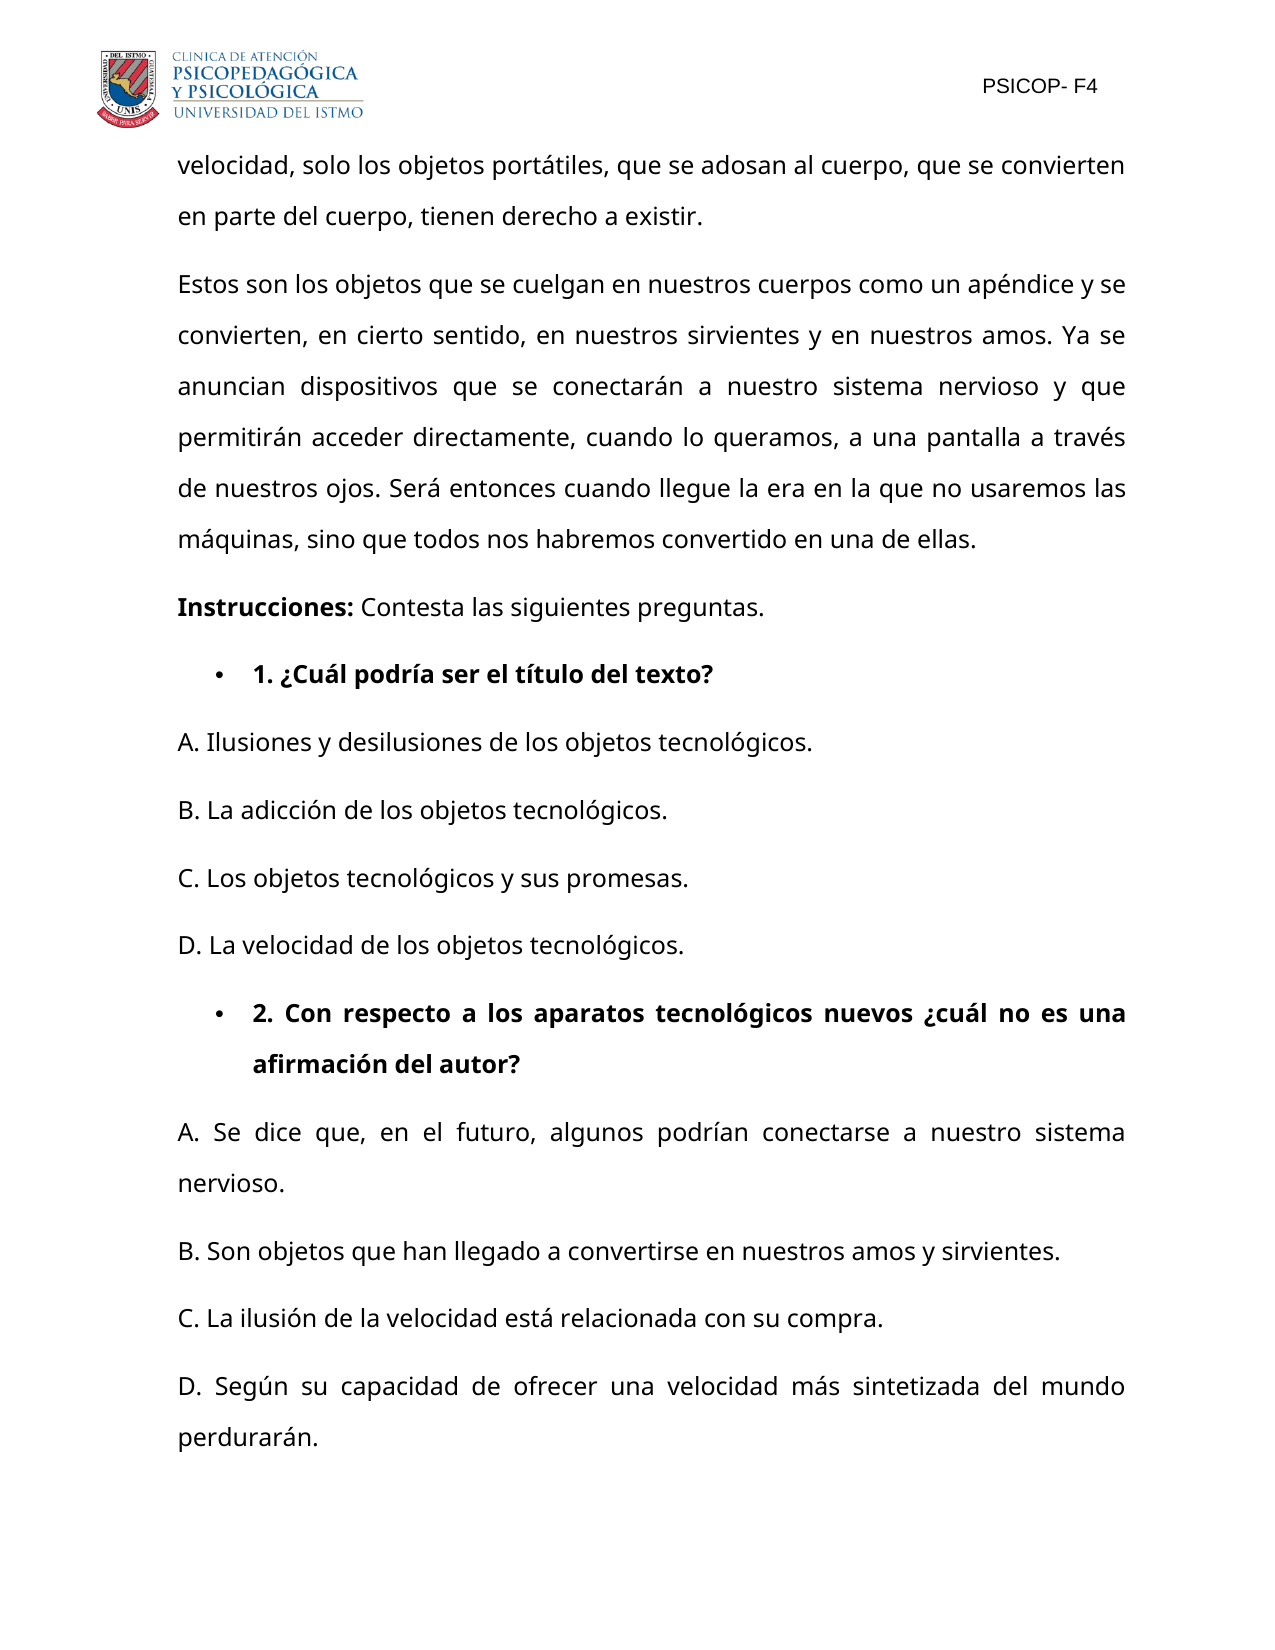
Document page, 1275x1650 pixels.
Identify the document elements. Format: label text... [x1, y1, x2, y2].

text A. Se dice que, en el futuro, algunos podrían conectarse a nuestro sistema nervioso. [177, 1114, 1127, 1199]
text C. Los objetos tecnológicos y sus promesas. [177, 860, 1127, 894]
text D. Según su capacidad de ofrecer una velocidad más sintetizada del mundo perdurarán. [177, 1368, 1127, 1454]
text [177, 148, 1127, 233]
text B. Son objetos que han llegado a convertirse en nuestros amos y sirvientes. [177, 1233, 1127, 1267]
text D. La velocidad de los objetos tecnológicos. [177, 928, 1127, 962]
picture [45, 21, 424, 163]
text B. La adicción de los objetos tecnológicos. [177, 792, 1127, 827]
text Instrucciones: Contesta las siguientes preguntas. [177, 589, 1127, 623]
text A. Ilusiones y desilusiones de los objetos tecnológicos. [177, 725, 1127, 759]
list 2. Con respecto a los aparatos tecnológicos nuevos ¿cuál no es una afirmación del autor? [215, 996, 1127, 1081]
text Estos son los objetos que se cuelgan en nuestros cuerpos como un apéndice y se convierten, en cierto sentido, en nuestros sirvientes y en nuestros amos. Ya se anuncian dispositivos que se conectarán a nuestro sistema nervioso y que permitirán acceder directamente, cuando lo queramos, a una pantalla a través de nuestros ojos. Será entonces cuando llegue la era en la que no usaremos las máquinas, sino que todos nos habremos convertido en una de ellas. [177, 266, 1127, 556]
list 1. ¿Cuál podría ser el título del texto? [215, 657, 1127, 691]
text C. La ilusión de la velocidad está relacionada con su compra. [177, 1301, 1127, 1335]
